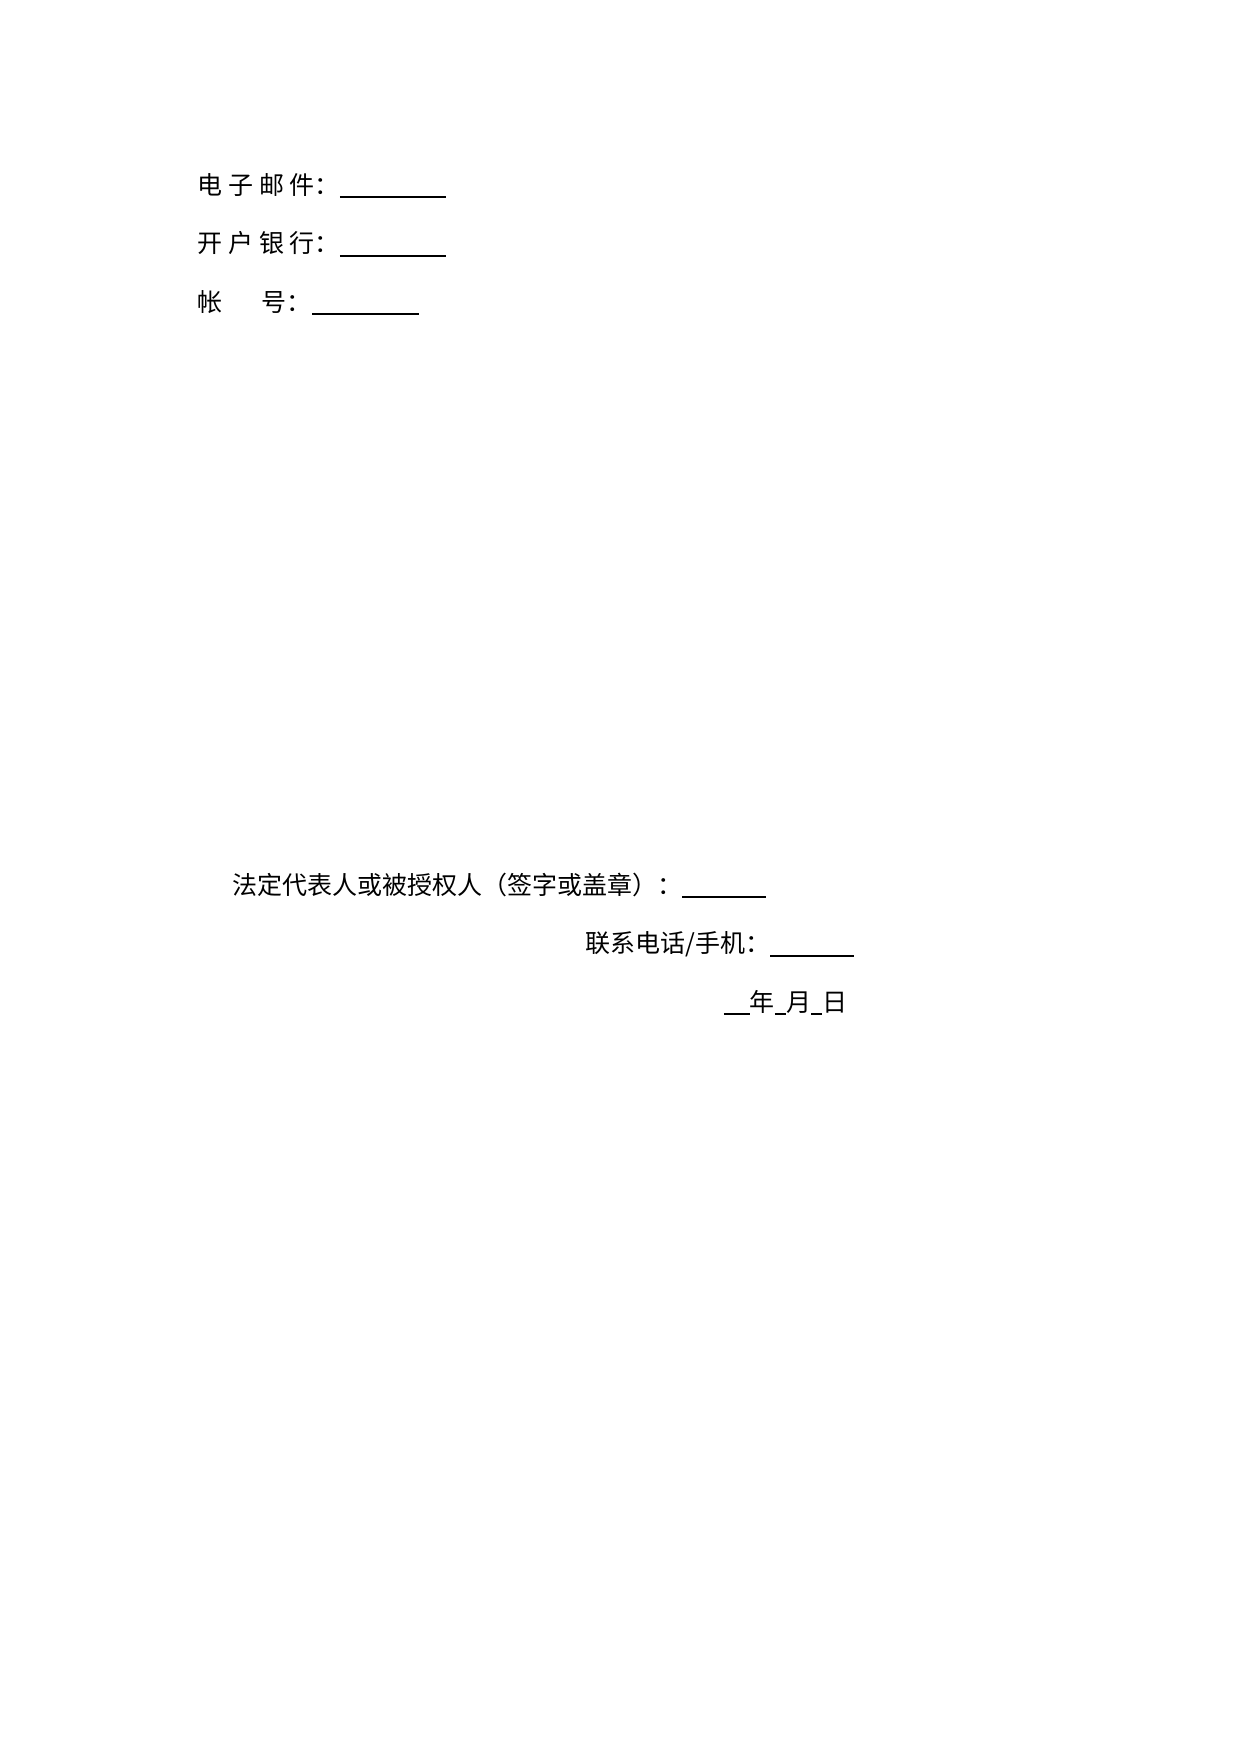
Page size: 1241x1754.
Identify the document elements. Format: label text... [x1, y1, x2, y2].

text 电 子 邮 件： [148, 148, 1093, 206]
text 法定代表人或被授权人（签字或盖章）： [148, 848, 1093, 906]
text 帐 号： [148, 264, 1093, 323]
text 联系电话/手机： [173, 906, 1093, 964]
text 开 户 银 行： [148, 206, 1093, 264]
text 年 月 日 [173, 964, 1093, 1023]
